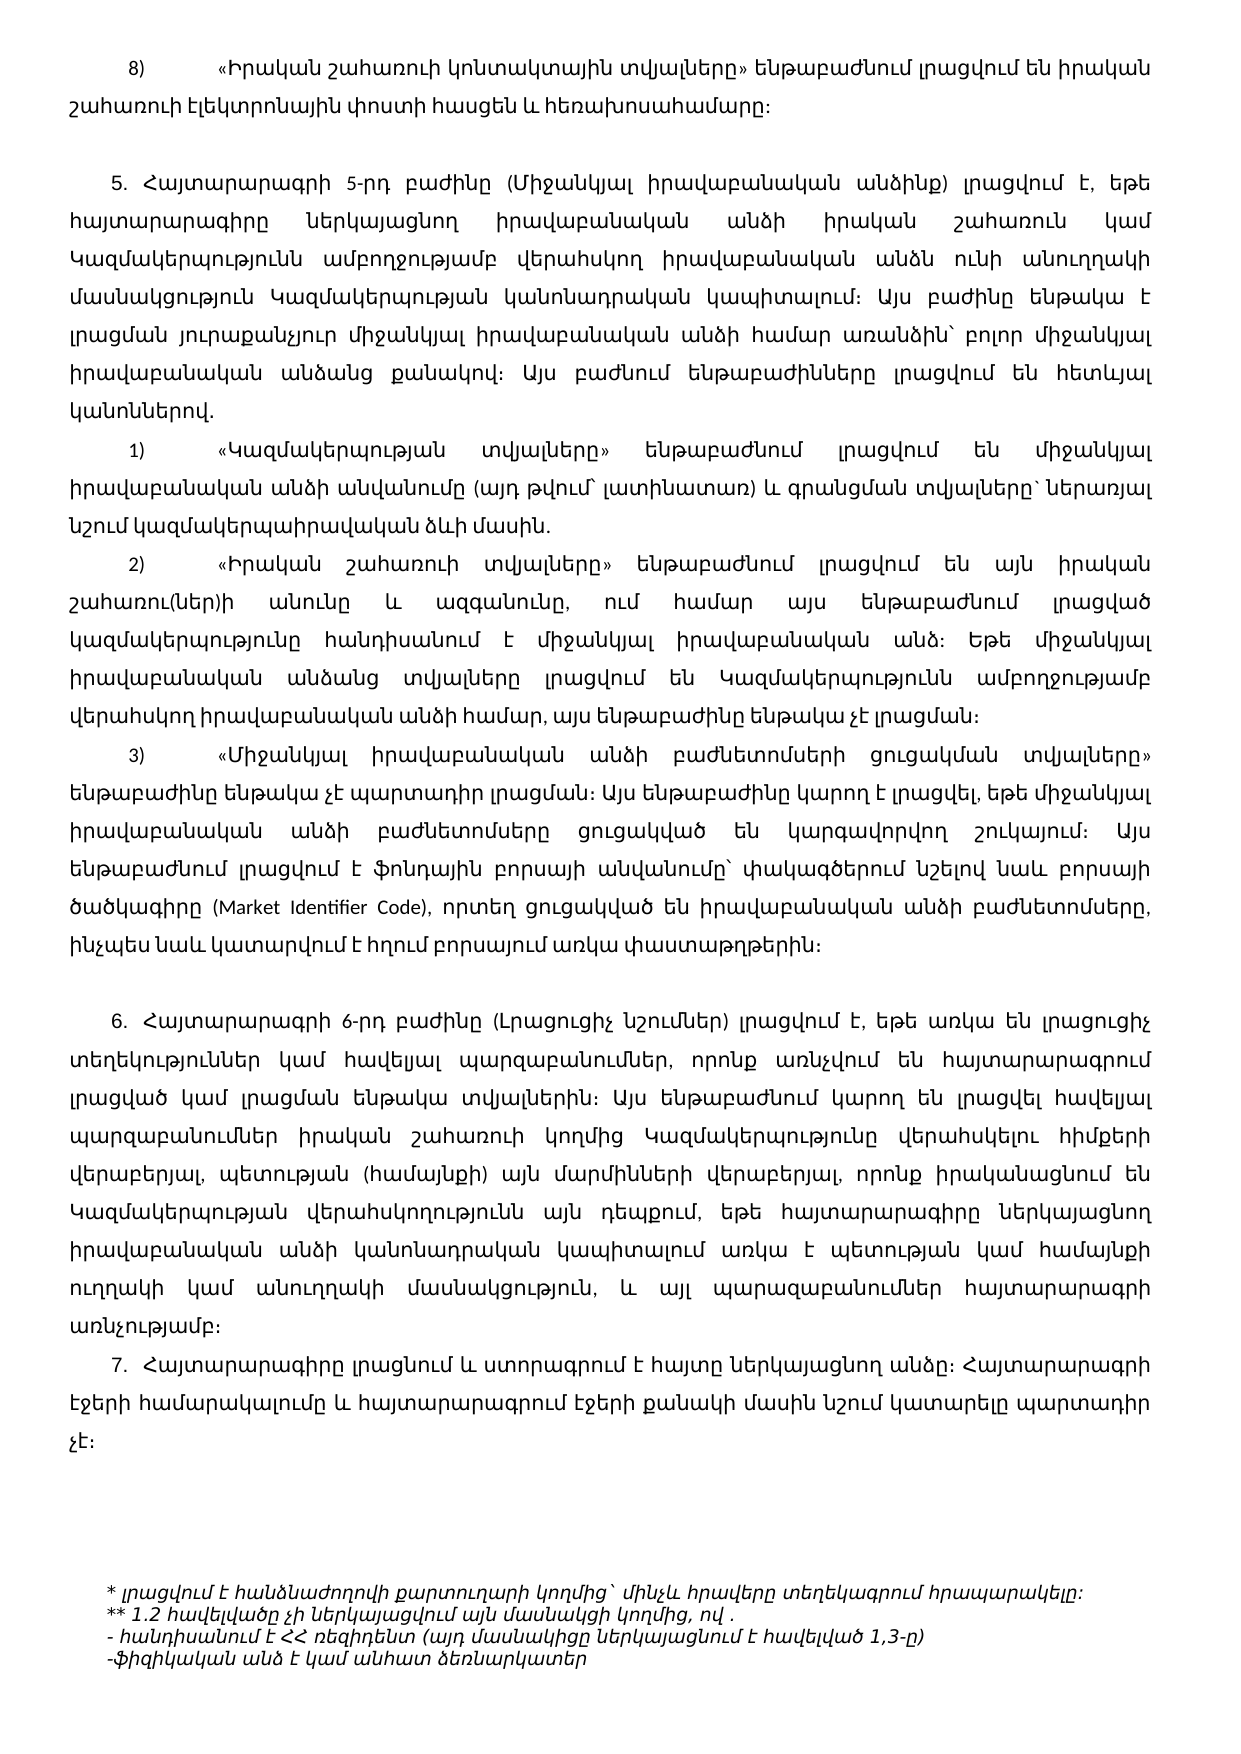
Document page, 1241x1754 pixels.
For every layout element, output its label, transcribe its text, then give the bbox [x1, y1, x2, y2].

list Հայտարարագիրը լրացնում և ստորագրում է հայտը ներկայացնող անձը։ Հայտարարագրի էջերի համարակալումը և հայտարարագրում էջերի քանակի մասին նշում կատարելը պարտադիր չէ։ [69, 1352, 1152, 1453]
list «Իրական շահառուի կոնտակտային տվյալները» ենթաբաժնում լրացվում են իրական շահառուի էլեկտրոնային փոստի հասցեն և հեռախոսահամարը: [69, 56, 1152, 119]
text - հանդիսանում է ՀՀ ռեզիդենտ (այդ մասնակիցը ներկայացնում է հավելված 1,3-ը) [107, 1626, 1152, 1648]
text -ֆիզիկական անձ է կամ անհատ ձեռնարկատեր [107, 1648, 1152, 1670]
list «Իրական շահառուի տվյալները» ենթաբաժնում լրացվում են այն իրական շահառու(ներ)ի անունը և ազգանունը, ում համար այս ենթաբաժնում լրացված կազմակերպությունը հանդիսանում է միջանկյալ իրավաբանական անձ: Եթե միջանկյալ իրավաբանական անձանց տվյալները լրացվում են Կազմակերպությունն ամբողջությամբ վերահսկող իրավաբանական անձի համար, այս ենթաբաժինը ենթակա չէ լրացման։ [69, 551, 1152, 729]
list «Միջանկյալ իրավաբանական անձի բաժնետոմսերի ցուցակման տվյալները» ենթաբաժինը ենթակա չէ պարտադիր լրացման։ Այս ենթաբաժինը կարող է լրացվել, եթե միջանկյալ իրավաբանական անձի բաժնետոմսերը ցուցակված են կարգավորվող շուկայում։ Այս ենթաբաժնում լրացվում է ֆոնդային բորսայի անվանումը՝ փակագծերում նշելով նաև բորսայի ծածկագիրը (Market Identifier Code), որտեղ ցուցակված են իրավաբանական անձի բաժնետոմսերը, ինչպես նաև կատարվում է հղում բորսայում առկա փաստաթղթերին։ [69, 742, 1152, 958]
list Հայտարարագրի 6-րդ բաժինը (Լրացուցիչ նշումներ) լրացվում է, եթե առկա են լրացուցիչ տեղեկություններ կամ հավելյալ պարզաբանումներ, որոնք առնչվում են հայտարարագրում լրացված կամ լրացման ենթակա տվյալներին։ Այս ենթաբաժնում կարող են լրացվել հավելյալ պարզաբանումներ իրական շահառուի կողմից Կազմակերպությունը վերահսկելու հիմքերի վերաբերյալ, պետության (համայնքի) այն մարմինների վերաբերյալ, որոնք իրականացնում են Կազմակերպության վերահսկողությունն այն դեպքում, եթե հայտարարագիրը ներկայացնող իրավաբանական անձի կանոնադրական կապիտալում առկա է պետության կամ համայնքի ուղղակի կամ անուղղակի մասնակցություն, և այլ պարազաբանումներ հայտարարագրի առնչությամբ։ [69, 1009, 1152, 1339]
text * լրացվում է հանձնաժողովի քարտուղարի կողմից` մինչև հրավերը տեղեկագրում հրապարակելը: [107, 1582, 1152, 1604]
list «Կազմակերպության տվյալները» ենթաբաժնում լրացվում են միջանկյալ իրավաբանական անձի անվանումը (այդ թվում՝ լատինատառ) և գրանցման տվյալները` ներառյալ նշում կազմակերպաիրավական ձևի մասին. [69, 437, 1152, 538]
text ** 1.2 հավելվածը չի ներկայացվում այն մասնակցի կողմից, ով ․ [107, 1604, 1152, 1626]
list Հայտարարագրի 5-րդ բաժինը (Միջանկյալ իրավաբանական անձինք) լրացվում է, եթե հայտարարագիրը ներկայացնող իրավաբանական անձի իրական շահառուն կամ Կազմակերպությունն ամբողջությամբ վերահսկող իրավաբանական անձն ունի անուղղակի մասնակցություն Կազմակերպության կանոնադրական կապիտալում։ Այս բաժինը ենթակա է լրացման յուրաքանչյուր միջանկյալ իրավաբանական անձի համար առանձին՝ բոլոր միջանկյալ իրավաբանական անձանց քանակով։ Այս բաժնում ենթաբաժինները լրացվում են հետևյալ կանոններով․ [69, 170, 1152, 424]
